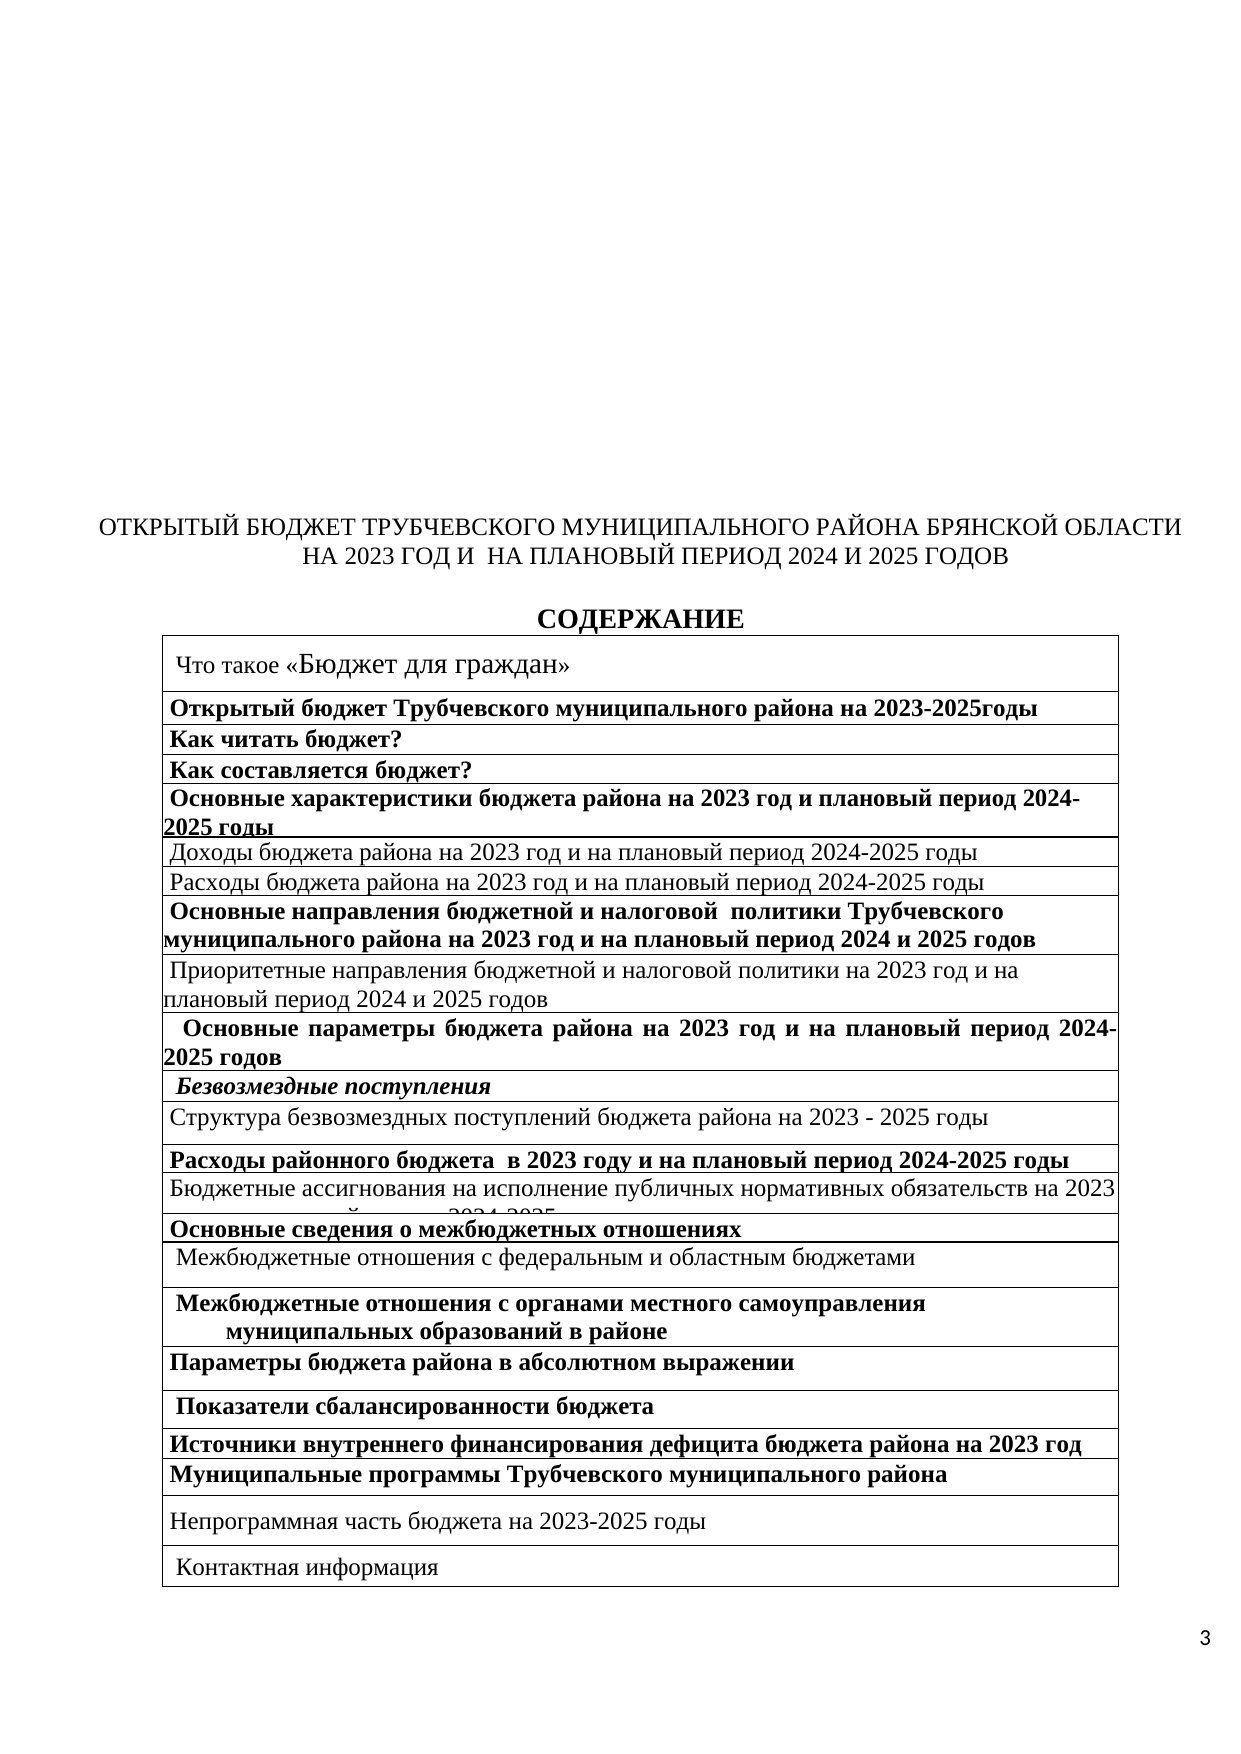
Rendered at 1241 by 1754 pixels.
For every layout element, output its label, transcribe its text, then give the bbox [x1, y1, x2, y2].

table_cell Муниципальные программы Трубчевского муниципального района [163, 1459, 1118, 1495]
table_cell Контактная информация [163, 1546, 1118, 1586]
table_cell Межбюджетные отношения с федеральным и областным бюджетами [163, 1243, 1118, 1287]
table_cell Межбюджетные отношения с органами местного самоуправления муниципальных образований в районе [163, 1288, 1118, 1346]
table_cell Структура безвозмездных поступлений бюджета района на 2023 - 2025 годы [163, 1102, 1118, 1144]
table_cell Как читать бюджет? [163, 725, 1118, 754]
table_cell Параметры бюджета района в абсолютном выражении [163, 1347, 1118, 1390]
table_header Что такое «Бюджет для граждан» [163, 636, 1118, 691]
text ОТКРЫТЫЙ БЮДЖЕТ ТРУБЧЕВСКОГО МУНИЦИПАЛЬНОГО РАЙОНА БРЯНСКОЙ ОБЛАСТИ [71, 512, 1211, 541]
text НА 2023 ГОД И НА ПЛАНОВЫЙ ПЕРИОД 2024 И 2025 ГОДОВ [71, 541, 1211, 570]
table_cell Основные направления бюджетной и налоговой политики Трубчевского муниципального района на 2023 год и на плановый период 2024 и 2025 годов Трубчевского [163, 896, 1118, 954]
text СОДЕРЖАНИЕ [71, 602, 1211, 635]
table_cell Показатели сбалансированности бюджета [163, 1391, 1118, 1428]
table_cell Расходы районного бюджета в 2023 году и на плановый период 2024-2025 годы [163, 1145, 1118, 1172]
table_cell Открытый бюджет Трубчевского муниципального района на 2023-2025годы [163, 692, 1118, 724]
table_cell Как составляется бюджет? [163, 755, 1118, 783]
table_cell Безвозмездные поступления [163, 1071, 1118, 1101]
table_cell Основные сведения о межбюджетных отношениях [163, 1214, 1118, 1241]
table_cell Доходы бюджета района на 2023 год и на плановый период 2024-2025 годы [163, 838, 1118, 866]
table_cell Непрограммная часть бюджета на 2023-2025 годы [163, 1496, 1118, 1545]
table_cell Основные параметры бюджета района на 2023 год и на плановый период 2024-2025 годов [163, 1013, 1118, 1070]
table_cell Расходы бюджета района на 2023 год и на плановый период 2024-2025 годы [163, 867, 1118, 895]
table_cell Источники внутреннего финансирования дефицита бюджета района на 2023 год [163, 1429, 1118, 1458]
table_cell Приоритетные направления бюджетной и налоговой политики на 2023 год и на плановый период 2024 и 2025 годов доходов доходов [163, 955, 1118, 1012]
table_cell Основные характеристики бюджета района на 2023 год и плановый период 2024-2025 годы [163, 784, 1118, 836]
table_cell Бюджетные ассигнования на исполнение публичных нормативных обязательств на 2023 год и на плановый период 2024-2025 годов [163, 1173, 1118, 1213]
